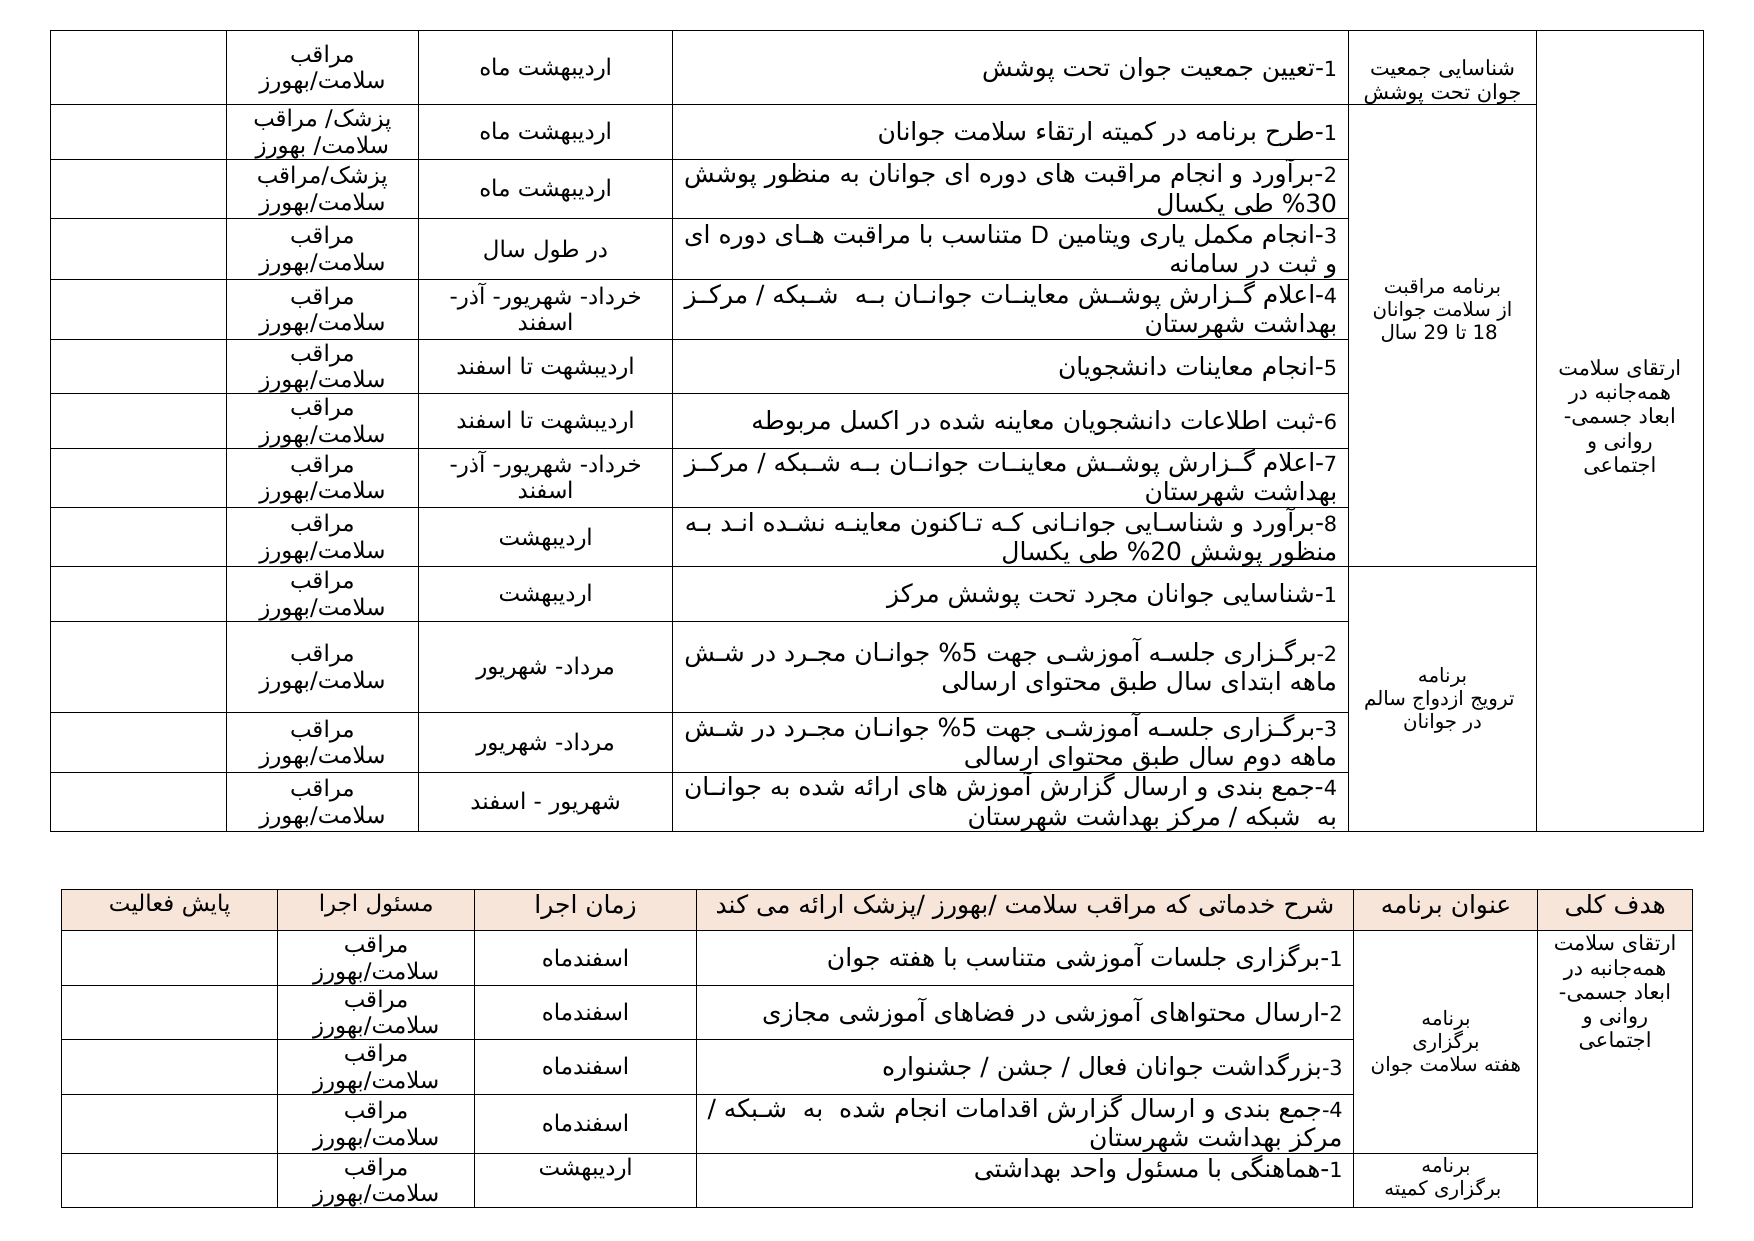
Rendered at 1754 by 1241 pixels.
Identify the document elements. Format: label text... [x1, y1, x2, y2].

table_cell 1-طرح برنامه در کمیته ارتقاء سلامت جوانان [673, 105, 1348, 158]
table_cell اردیبشهت تا اسفند [419, 394, 672, 447]
table_cell اردیبهشت [419, 567, 672, 621]
table_cell [51, 567, 226, 621]
table_cell [51, 508, 226, 566]
table_cell پزشک/مراقب سلامت/بهورز [227, 160, 418, 218]
table_cell مراقب سلامت/بهورز [227, 713, 418, 772]
table_cell شناسایی جمعیت جوان تحت پوشش [1349, 31, 1536, 104]
table_cell مراقب سلامت/بهورز [227, 219, 418, 279]
table_cell مراقب سلامت/بهورز [227, 508, 418, 566]
table_cell مرداد- شهریور [419, 713, 672, 772]
table_cell 4-جمع بندی و ارسال گزارش آموزش های ارائه شده به جوانان به شبکه / مرکز بهداشت شهرستان [673, 773, 1348, 831]
table_cell [51, 773, 226, 831]
table_cell 2-ارسال محتواهای آموزشی در فضاهای آموزشی مجازی [697, 986, 1353, 1039]
table_cell مراقب سلامت/بهورز [278, 1040, 474, 1093]
table_cell 1-هماهنگی با مسئول واحد بهداشتی [697, 1154, 1353, 1207]
table_cell اردیبشهت تا اسفند [419, 340, 672, 393]
table_cell اردیبهشت [475, 1154, 696, 1207]
table_header مسئول اجرا [278, 890, 474, 930]
table_cell ارتقای سلامت همه‌جانبه در ابعاد جسمی- روانی و اجتماعی [1538, 931, 1692, 1207]
table_cell 1-شناسایی جوانان مجرد تحت پوشش مرکز [673, 567, 1348, 621]
table_cell [62, 931, 277, 985]
table_cell در طول سال [419, 219, 672, 279]
table_cell [62, 1040, 277, 1093]
table_cell مراقب سلامت/بهورز [227, 567, 418, 621]
table_header شرح خدماتی که مراقب سلامت /بهورز /پزشک ارائه می کند [697, 890, 1353, 930]
table_cell [51, 219, 226, 279]
table_cell اردیبهشت ماه [419, 31, 672, 104]
table_cell [51, 394, 226, 447]
table_cell 4-اعلام گزارش پوشش معاینات جوانان به شبکه / مرکز بهداشت شهرستان [673, 280, 1348, 339]
table_header عنوان برنامه [1354, 890, 1537, 930]
table_cell اسفندماه [475, 1095, 696, 1153]
table_header زمان اجرا [475, 890, 696, 930]
table_cell 1-تعیین جمعیت جوان تحت پوشش [673, 31, 1348, 104]
table_cell [51, 105, 226, 158]
table_cell [51, 31, 226, 104]
table_header پایش فعالیت [62, 890, 277, 930]
table_cell شهریور - اسفند [419, 773, 672, 831]
table_cell اسفندماه [475, 986, 696, 1039]
table_cell مراقب سلامت/بهورز [278, 1154, 474, 1207]
table_cell 2-برگزاری جلسه آموزشی جهت 5% جوانان مجرد در شش ماهه ابتدای سال طبق محتوای ارسالی [673, 622, 1348, 712]
table_cell مراقب سلامت/بهورز [227, 449, 418, 507]
table_cell [62, 1154, 277, 1207]
table_cell 3-بزرگداشت جوانان فعال / جشن / جشنواره [697, 1040, 1353, 1093]
table_cell 6-ثبت اطلاعات دانشجویان معاینه شده در اکسل مربوطه [673, 394, 1348, 447]
table_cell مراقب سلامت/بهورز [227, 394, 418, 447]
table_cell اردیبهشت ماه [419, 105, 672, 158]
table_cell 1-برگزاری جلسات آموزشی متناسب با هفته جوان [697, 931, 1353, 985]
table_cell خرداد- شهریور- آذر- اسفند [419, 449, 672, 507]
table_cell اسفندماه [475, 1040, 696, 1093]
table_cell 5-انجام معاینات دانشجویان [673, 340, 1348, 393]
table_cell 3-برگزاری جلسه آموزشی جهت 5% جوانان مجرد در شش ماهه دوم سال طبق محتوای ارسالی [673, 713, 1348, 772]
table_cell خرداد- شهریور- آذر- اسفند [419, 280, 672, 339]
table_cell مراقب سلامت/بهورز [227, 31, 418, 104]
table_cell مراقب سلامت/بهورز [227, 280, 418, 339]
table_cell 4-جمع بندی و ارسال گزارش اقدامات انجام شده به شبکه / مرکز بهداشت شهرستان [697, 1095, 1353, 1153]
table_cell 2-برآورد و انجام مراقبت های دوره ای جوانان به منظور پوشش 30% طی یکسال [673, 160, 1348, 218]
table_cell [51, 622, 226, 712]
table_header هدف کلی [1538, 890, 1692, 930]
table_cell اردیبهشت ماه [419, 160, 672, 218]
table_cell مرداد- شهریور [419, 622, 672, 712]
table_cell پزشک/ مراقب سلامت/ بهورز [227, 105, 418, 158]
table_cell مراقب سلامت/بهورز [278, 986, 474, 1039]
table_cell مراقب سلامت/بهورز [278, 1095, 474, 1153]
table_cell 8-برآورد و شناسایی جوانانی که تاکنون معاینه نشده اند به منظور پوشش 20% طی یکسال [673, 508, 1348, 566]
table_cell [62, 1095, 277, 1153]
table_cell [51, 340, 226, 393]
table_cell مراقب سلامت/بهورز [278, 931, 474, 985]
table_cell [1354, 1154, 1537, 1207]
table_cell اردیبهشت [419, 508, 672, 566]
table_cell [51, 280, 226, 339]
table_cell مراقب سلامت/بهورز [227, 340, 418, 393]
table_cell مراقب سلامت/بهورز [227, 622, 418, 712]
table_cell ارتقای سلامت همه‌جانبه در ابعاد جسمی- روانی و اجتماعی [1537, 31, 1703, 831]
table_cell مراقب سلامت/بهورز [227, 773, 418, 831]
table_cell 7-اعلام گزارش پوشش معاینات جوانان به شبکه / مرکز بهداشت شهرستان [673, 449, 1348, 507]
table_cell [62, 986, 277, 1039]
table_cell [51, 449, 226, 507]
table_cell برنامه مراقبت از سلامت جوانان 18 تا 29 سال [1349, 105, 1536, 566]
table_cell [51, 713, 226, 772]
table_cell 3-انجام مکمل یاری ویتامین D متناسب با مراقبت های دوره ای و ثبت در سامانه [673, 219, 1348, 279]
table_cell [51, 160, 226, 218]
table_cell اسفندماه [475, 931, 696, 985]
table_cell برنامه برگزاری هفته سلامت جوان [1354, 931, 1537, 1153]
table_cell برنامه ترویج ازدواج سالم در جوانان [1349, 567, 1536, 831]
